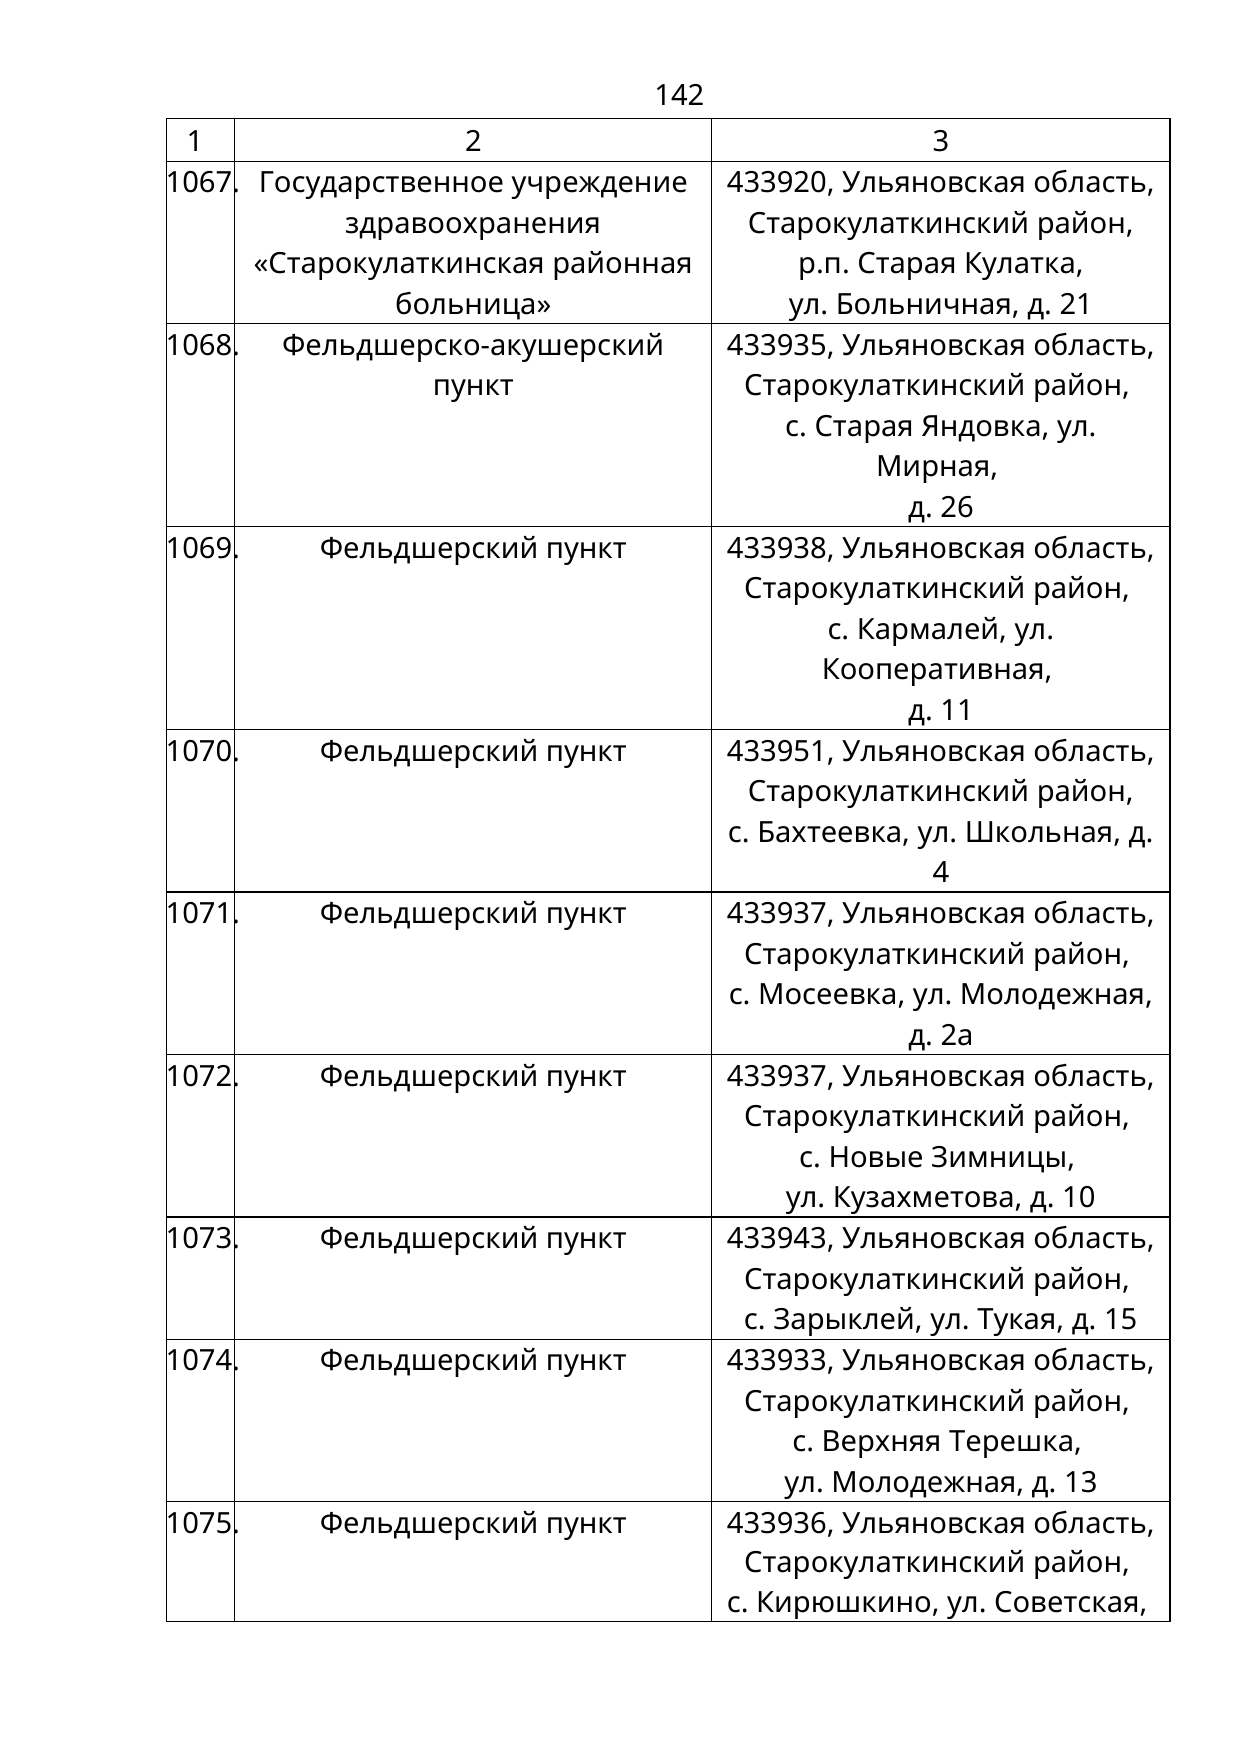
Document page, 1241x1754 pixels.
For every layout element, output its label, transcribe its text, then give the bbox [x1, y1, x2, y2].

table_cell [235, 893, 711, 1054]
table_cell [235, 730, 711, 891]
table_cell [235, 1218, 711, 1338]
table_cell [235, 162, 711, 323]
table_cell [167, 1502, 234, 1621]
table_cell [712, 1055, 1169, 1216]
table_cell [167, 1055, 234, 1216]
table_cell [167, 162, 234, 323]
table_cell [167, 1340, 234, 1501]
table_header 2 [235, 119, 711, 161]
table_header 3 [712, 119, 1169, 161]
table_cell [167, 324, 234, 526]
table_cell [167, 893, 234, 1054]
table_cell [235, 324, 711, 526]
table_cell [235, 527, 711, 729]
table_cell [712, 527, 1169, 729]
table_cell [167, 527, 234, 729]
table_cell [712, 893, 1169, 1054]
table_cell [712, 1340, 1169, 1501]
table_header 1 [167, 119, 234, 161]
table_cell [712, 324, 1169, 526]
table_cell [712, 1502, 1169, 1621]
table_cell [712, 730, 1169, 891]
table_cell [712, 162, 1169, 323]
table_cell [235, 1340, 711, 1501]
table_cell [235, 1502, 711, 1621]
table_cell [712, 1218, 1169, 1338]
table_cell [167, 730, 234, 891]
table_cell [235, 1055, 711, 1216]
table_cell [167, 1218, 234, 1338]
